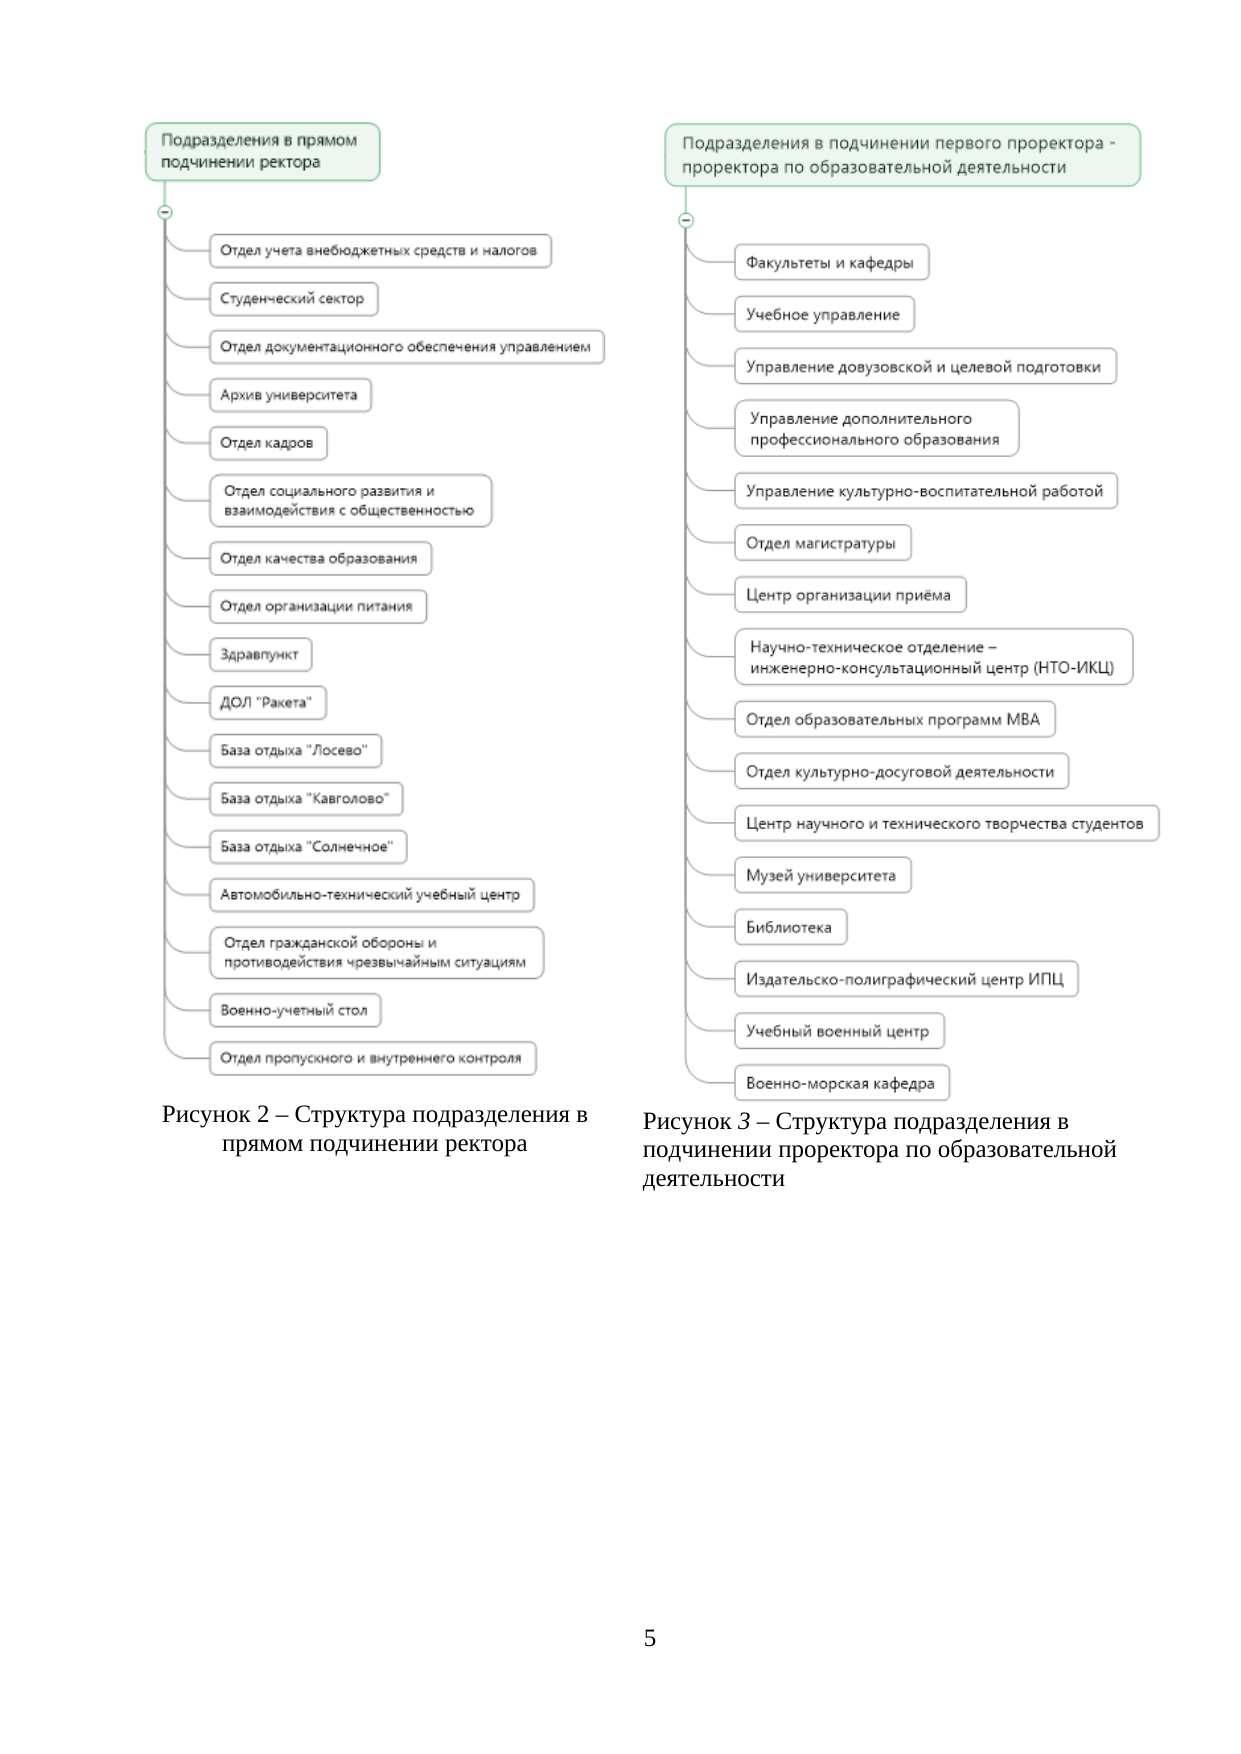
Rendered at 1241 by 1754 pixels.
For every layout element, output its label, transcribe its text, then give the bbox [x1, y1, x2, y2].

picture [642, 118, 1196, 1106]
table_header Рисунок 2 – Структура подразделения в прямом подчинении ректора [118, 118, 631, 1206]
picture [129, 118, 631, 1100]
table_header Рисунок 3 – Структура подразделения в подчинении проректора по образовательной деятельности [631, 118, 1196, 1206]
